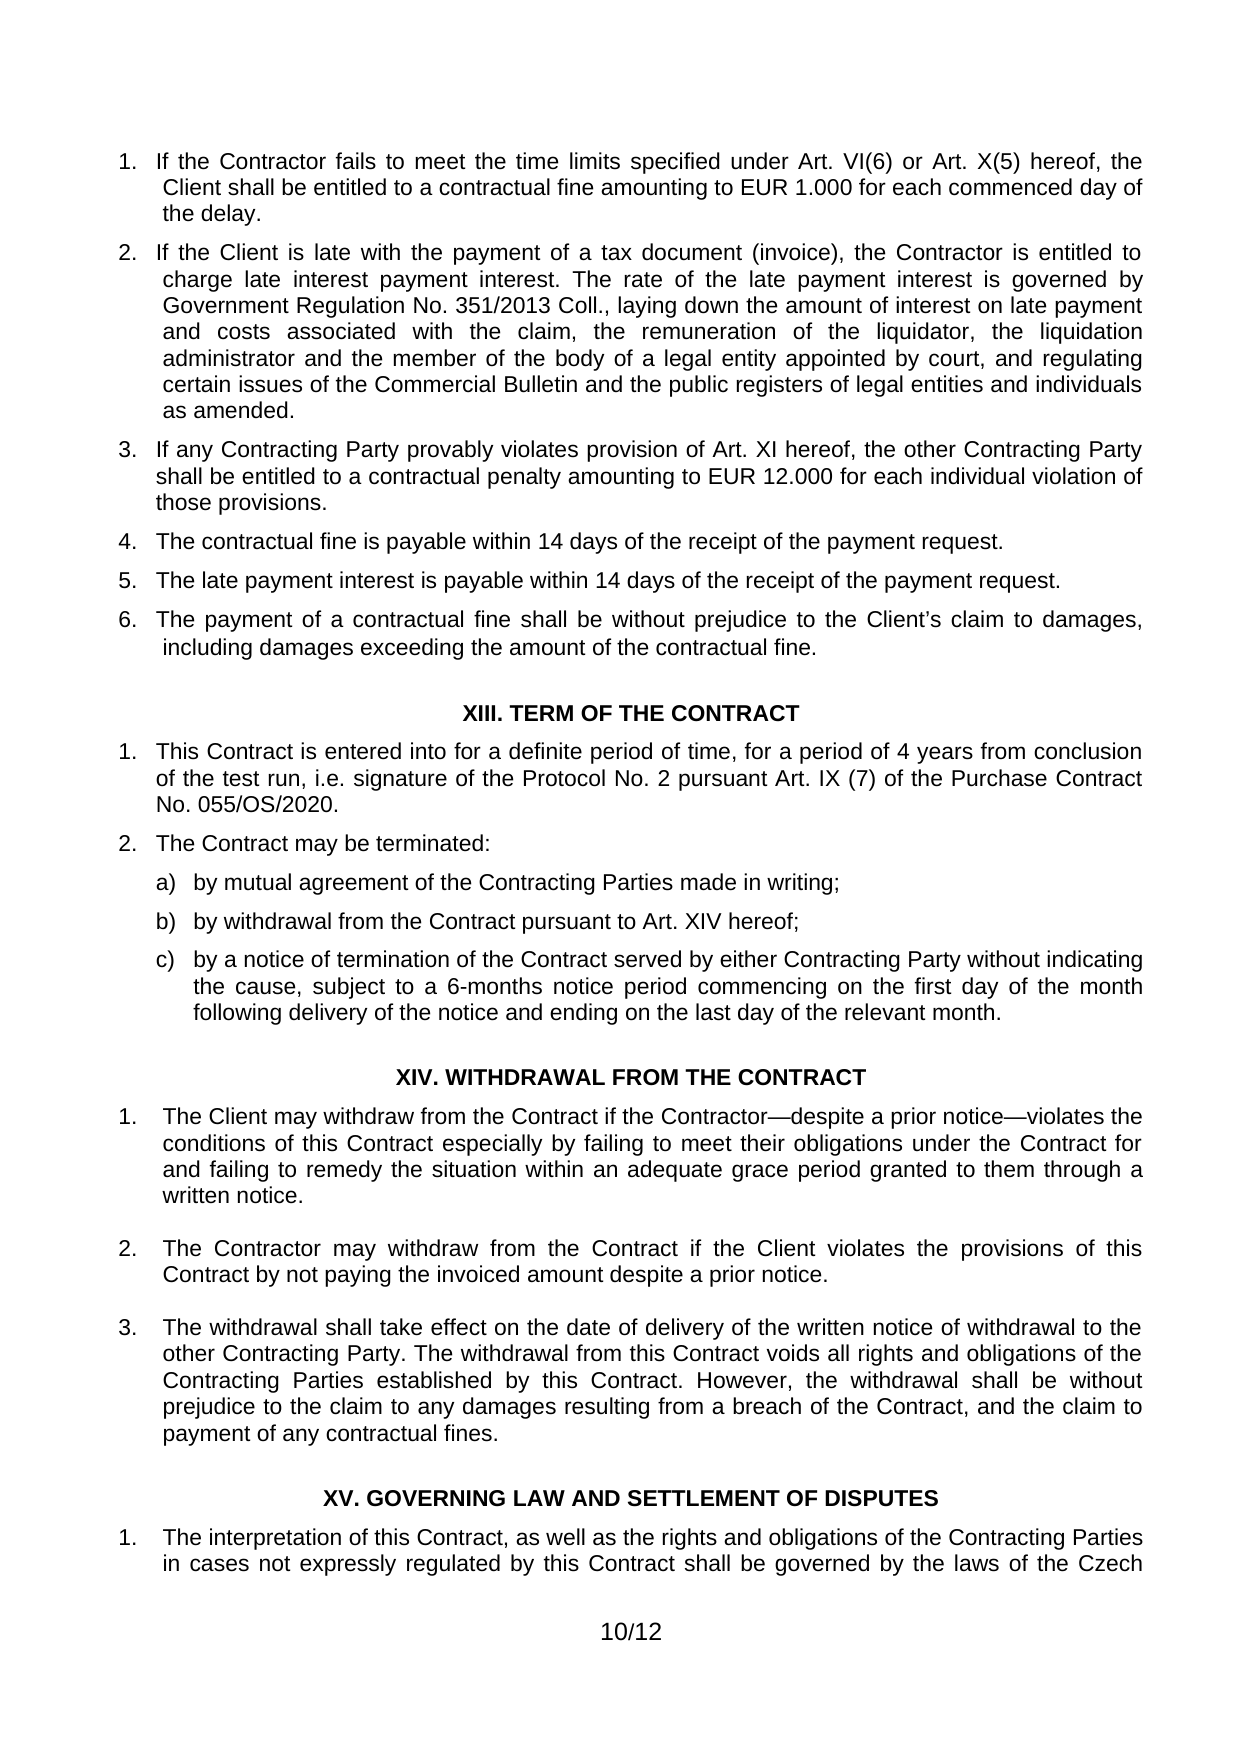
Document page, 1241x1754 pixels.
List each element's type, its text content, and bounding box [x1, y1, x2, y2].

list If the Client is late with the payment of a tax document (invoice), the Contractor is entitled to charge late interest payment interest. The rate of the late payment interest is governed by Government Regulation No. 351/2013 Coll., laying down the amount of interest on late payment and costs associated with the claim, the remuneration of the liquidator, the liquidation administrator and the member of the body of a legal entity appointed by court, and regulating certain issues of the Commercial Bulletin and the public registers of legal entities and individuals as amended. [118, 239, 1144, 424]
list by a notice of termination of the Contract served by either Contracting Party without indicating the cause, subject to a 6-months notice period commencing on the first day of the month following delivery of the notice and ending on the last day of the relevant month. [156, 946, 1144, 1026]
text XIV. Withdrawal from the Contract [118, 1064, 1144, 1091]
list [118, 1523, 1144, 1576]
list by mutual agreement of the Contracting Parties made in writing; [156, 869, 1144, 895]
list The withdrawal shall take effect on the date of delivery of the written notice of withdrawal to the other Contracting Party. The withdrawal from this Contract voids all rights and obligations of the Contracting Parties established by this Contract. However, the withdrawal shall be without prejudice to the claim to any damages resulting from a breach of the Contract, and the claim to payment of any contractual fines. [118, 1314, 1144, 1446]
list by withdrawal from the Contract pursuant to Art. XIV hereof; [156, 908, 1144, 934]
text XIII. TERM OF THE CONTRACT [118, 699, 1144, 726]
list The late payment interest is payable within 14 days of the receipt of the payment request. [118, 567, 1144, 593]
list The payment of a contractual fine shall be without prejudice to the Client’s claim to damages, including damages exceeding the amount of the contractual fine. [118, 606, 1144, 661]
text XV. GOVERNING LAW AND SETTLEMENT OF DISPUTES [118, 1485, 1144, 1511]
list The contractual fine is payable within 14 days of the receipt of the payment request. [118, 528, 1144, 554]
list The Contract may be terminated: [118, 830, 1144, 856]
list If the Contractor fails to meet the time limits specified under Art. VI(6) or Art. X(5) hereof, the Client shall be entitled to a contractual fine amounting to EUR 1.000 for each commenced day of the delay. [118, 148, 1144, 227]
list The Contractor may withdraw from the Contract if the Client violates the provisions of this Contract by not paying the invoiced amount despite a prior notice. [118, 1235, 1144, 1288]
list This Contract is entered into for a definite period of time, for a period of 4 years from conclusion of the test run, i.e. signature of the Protocol No. 2 pursuant Art. IX (7) of the Purchase Contract No. 055/OS/2020. [118, 738, 1144, 817]
list The Client may withdraw from the Contract if the Contractor—despite a prior notice—violates the conditions of this Contract especially by failing to meet their obligations under the Contract for and failing to remedy the situation within an adequate grace period granted to them through a written notice. [118, 1103, 1144, 1209]
list If any Contracting Party provably violates provision of Art. XI hereof, the other Contracting Party shall be entitled to a contractual penalty amounting to EUR 12.000 for each individual violation of those provisions. [118, 436, 1144, 515]
